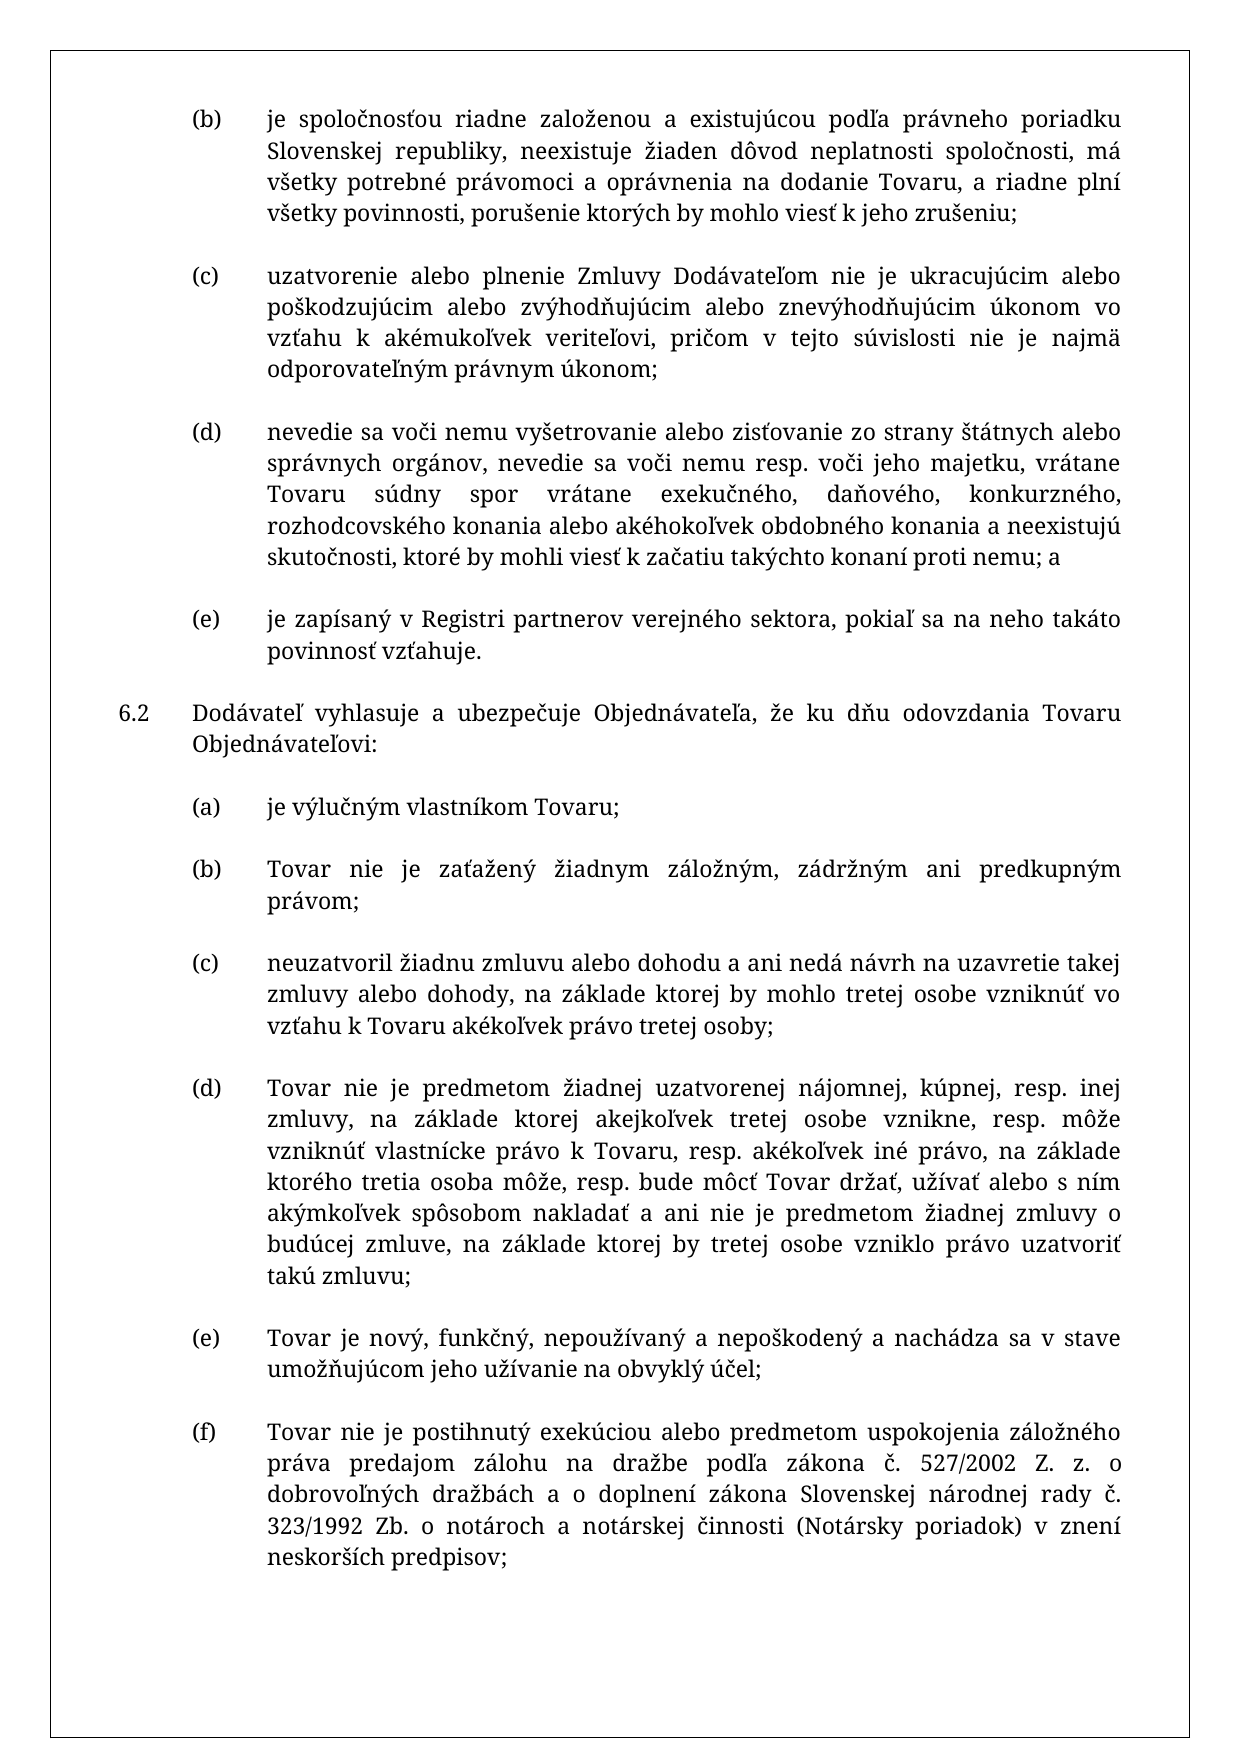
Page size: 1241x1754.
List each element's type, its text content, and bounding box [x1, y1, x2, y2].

list je výlučným vlastníkom Tovaru; [192, 791, 1122, 822]
list Tovar nie je zaťažený žiadnym záložným, zádržným ani predkupným právom; [192, 853, 1122, 916]
list neuzatvoril žiadnu zmluvu alebo dohodu a ani nedá návrh na uzavretie takej zmluvy alebo dohody, na základe ktorej by mohlo tretej osobe vzniknúť vo vzťahu k Tovaru akékoľvek právo tretej osoby; [192, 947, 1122, 1041]
list Tovar nie je postihnutý exekúciou alebo predmetom uspokojenia záložného práva predajom zálohu na dražbe podľa zákona č. 527/2002 Z. z. o dobrovoľných dražbách a o doplnení zákona Slovenskej národnej rady č. 323/1992 Zb. o notároch a notárskej činnosti (Notársky poriadok) v znení neskorších predpisov; [192, 1416, 1122, 1572]
list Dodávateľ vyhlasuje a ubezpečuje Objednávateľa, že ku dňu odovzdania Tovaru Objednávateľovi: [118, 697, 1122, 759]
list Tovar nie je predmetom žiadnej uzatvorenej nájomnej, kúpnej, resp. inej zmluvy, na základe ktorej akejkoľvek tretej osobe vznikne, resp. môže vzniknúť vlastnícke právo k Tovaru, resp. akékoľvek iné právo, na základe ktorého tretia osoba môže, resp. bude môcť Tovar držať, užívať alebo s ním akýmkoľvek spôsobom nakladať a ani nie je predmetom žiadnej zmluvy o budúcej zmluve, na základe ktorej by tretej osobe vzniklo právo uzatvoriť takú zmluvu; [192, 1072, 1122, 1291]
list je zapísaný v Registri partnerov verejného sektora, pokiaľ sa na neho takáto povinnosť vzťahuje. [192, 603, 1122, 666]
list uzatvorenie alebo plnenie Zmluvy Dodávateľom nie je ukracujúcim alebo poškodzujúcim alebo zvýhodňujúcim alebo znevýhodňujúcim úkonom vo vzťahu k akémukoľvek veriteľovi, pričom v tejto súvislosti nie je najmä odporovateľným právnym úkonom; [192, 259, 1122, 384]
list nevedie sa voči nemu vyšetrovanie alebo zisťovanie zo strany štátnych alebo správnych orgánov, nevedie sa voči nemu resp. voči jeho majetku, vrátane Tovaru súdny spor vrátane exekučného, daňového, konkurzného, rozhodcovského konania alebo akéhokoľvek obdobného konania a neexistujú skutočnosti, ktoré by mohli viesť k začatiu takýchto konaní proti nemu; a [192, 416, 1122, 572]
list Tovar je nový, funkčný, nepoužívaný a nepoškodený a nachádza sa v stave umožňujúcom jeho užívanie na obvyklý účel; [192, 1322, 1122, 1384]
list je spoločnosťou riadne založenou a existujúcou podľa právneho poriadku Slovenskej republiky, neexistuje žiaden dôvod neplatnosti spoločnosti, má všetky potrebné právomoci a oprávnenia na dodanie Tovaru, a riadne plní všetky povinnosti, porušenie ktorých by mohlo viesť k jeho zrušeniu; [192, 103, 1122, 228]
